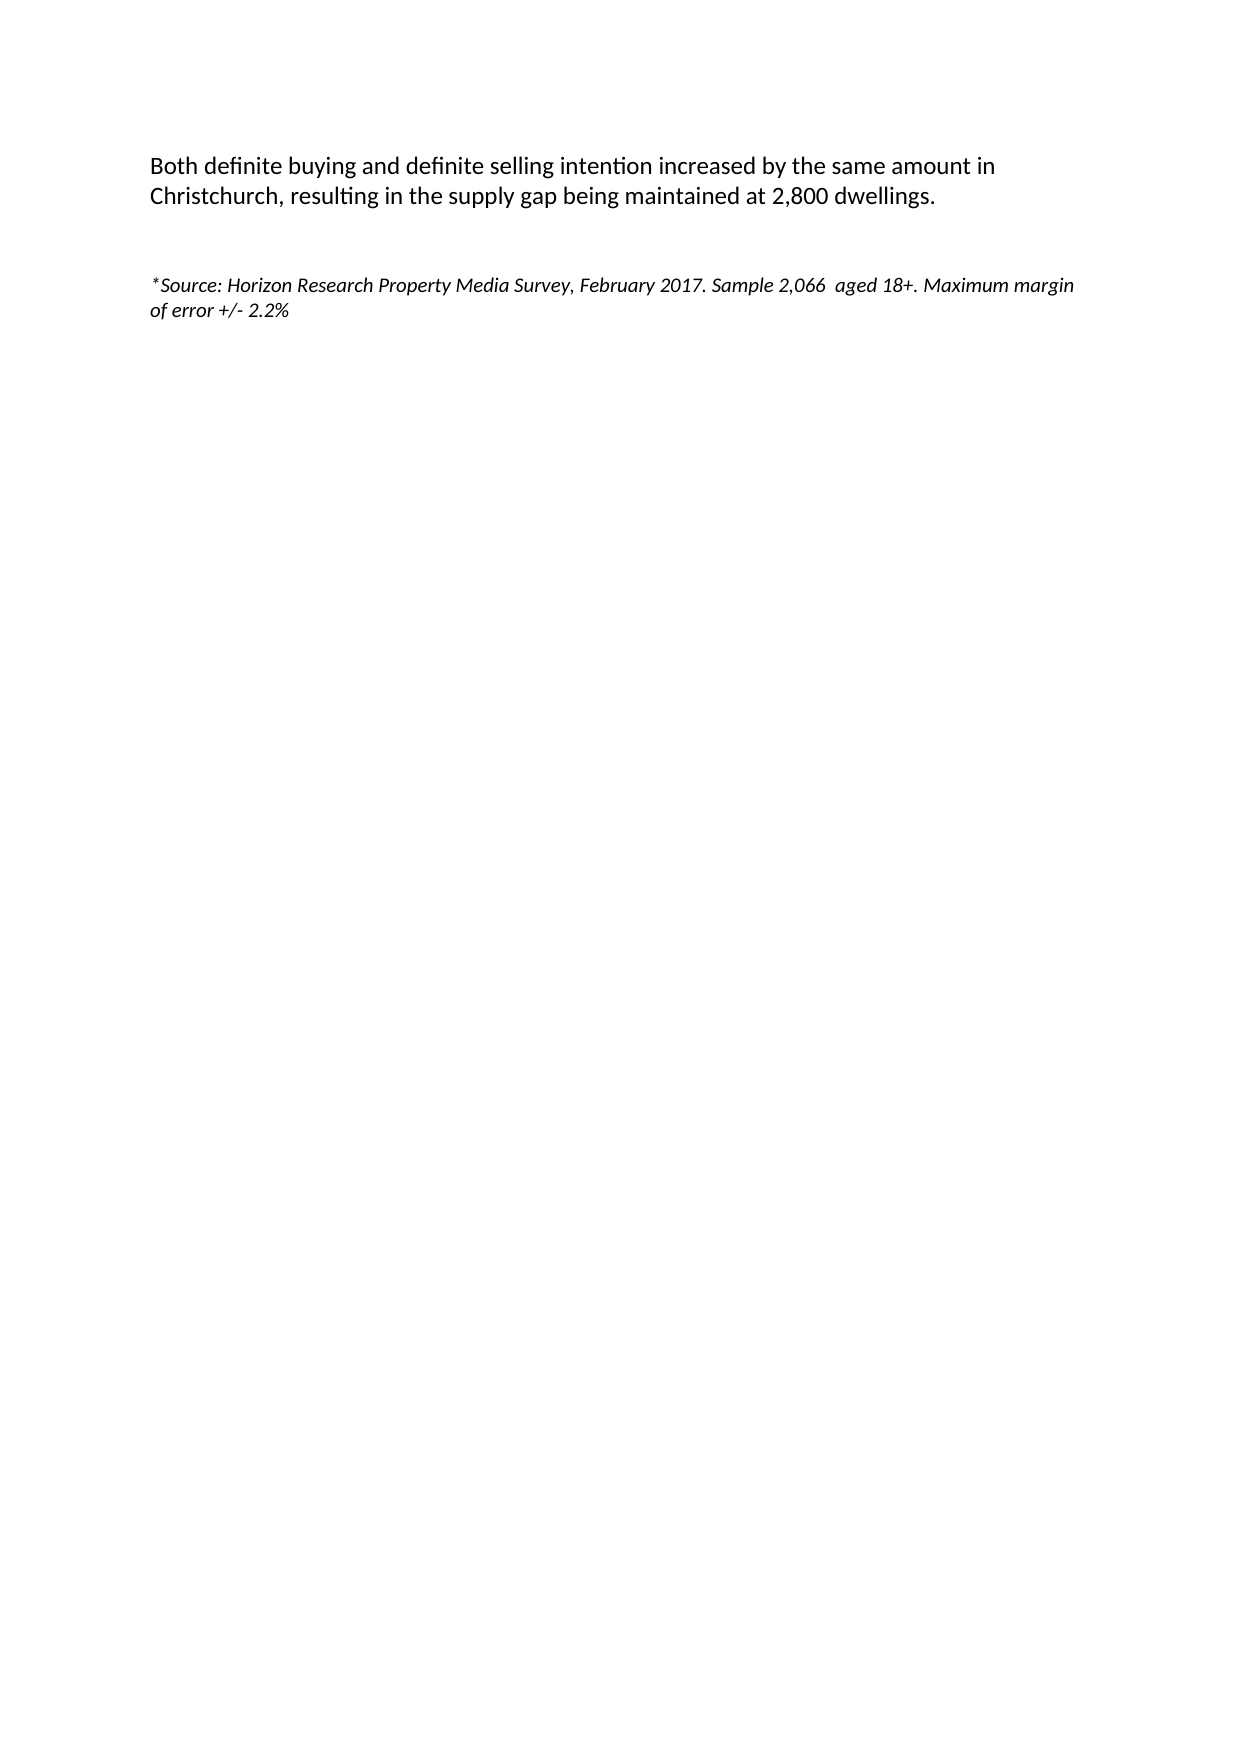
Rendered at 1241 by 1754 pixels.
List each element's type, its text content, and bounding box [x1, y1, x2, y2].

text Both definite buying and definite selling intention increased by the same amount in Christchurch, resulting in the supply gap being maintained at 2,800 dwellings. [150, 150, 1090, 211]
text *Source: Horizon Research Property Media Survey, February 2017. Sample 2,066 aged 18+. Maximum margin of error +/- 2.2% [150, 272, 1090, 323]
